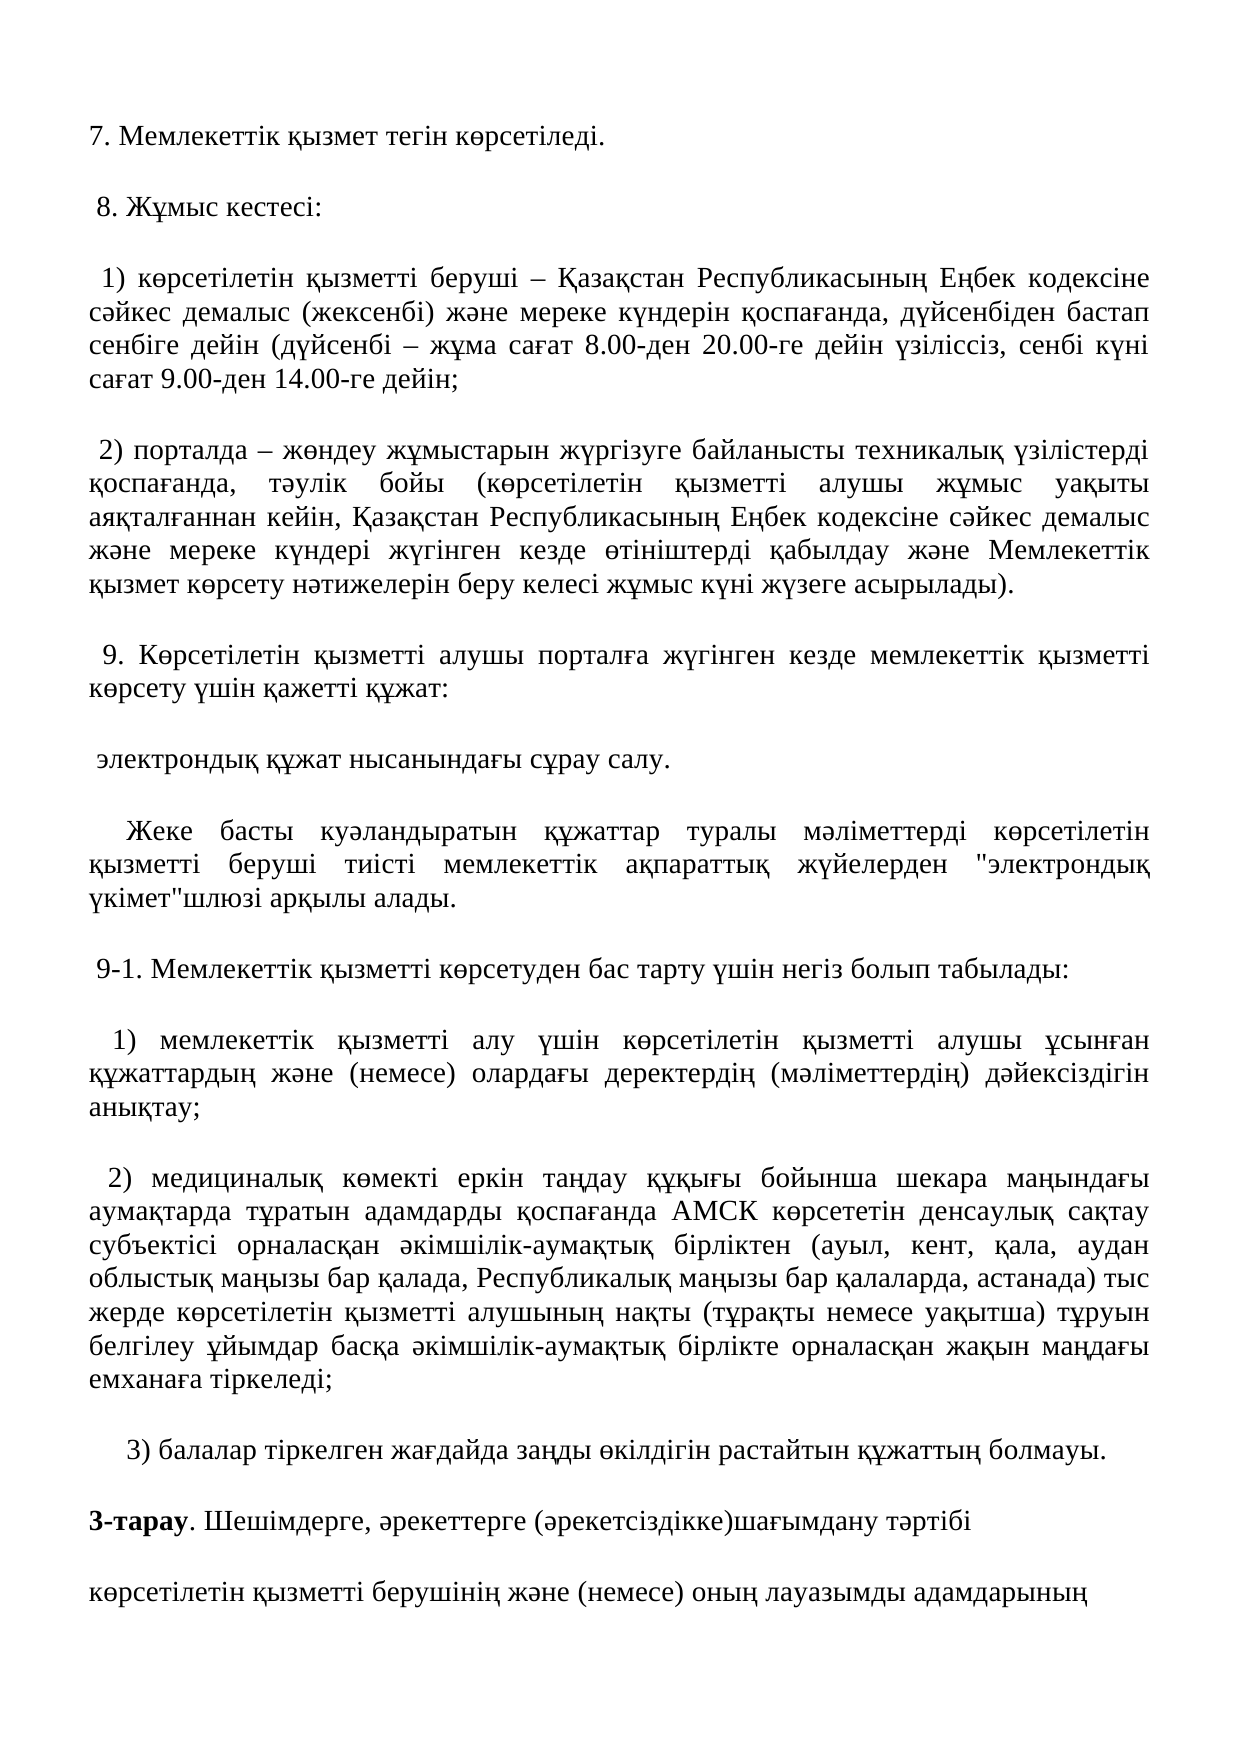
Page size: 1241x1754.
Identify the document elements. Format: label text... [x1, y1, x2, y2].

text 8. Жұмыс кестесі: [89, 189, 1152, 223]
text 1) мемлекеттік қызметті алу үшін көрсетілетін қызметті алушы ұсынған құжаттардың және (немесе) олардағы деректердің (мәліметтердің) дәйексіздігін анықтау; [89, 1022, 1152, 1122]
text электрондық құжат нысанындағы сұрау салу. [89, 742, 1152, 775]
text 2) медициналық көмекті еркін таңдау құқығы бойынша шекара маңындағы аумақтарда тұратын адамдарды қоспағанда АМСК көрсететін денсаулық сақтау субъектісі орналасқан әкімшілік-аумақтық бірліктен (ауыл, кент, қала, аудан облыстық маңызы бар қалада, Республикалық маңызы бар қалаларда, астанада) тыс жерде көрсетілетін қызметті алушының нақты (тұрақты немесе уақытша) тұруын белгілеу ұйымдар басқа әкімшілік-аумақтық бірлікте орналасқан жақын маңдағы емханаға тіркеледі; [89, 1160, 1152, 1395]
text 1) көрсетілетін қызметті беруші – Қазақстан Республикасының Еңбек кодексіне сәйкес демалыс (жексенбі) және мереке күндерін қоспағанда, дүйсенбіден бастап сенбіге дейін (дүйсенбі – жұма сағат 8.00-ден 20.00-ге дейін үзіліссіз, сенбі күні сағат 9.00-ден 14.00-ге дейін; [89, 260, 1152, 394]
text 3-тарау. Шешімдерге, әрекеттерге (әрекетсіздікке)шағымдану тәртібі [89, 1503, 1152, 1537]
text 9. Көрсетілетін қызметті алушы порталға жүгінген кезде мемлекеттік қызметті көрсету үшін қажетті құжат: [89, 637, 1152, 704]
text 9-1. Мемлекеттік қызметті көрсетуден бас тарту үшін негіз болып табылады: [89, 951, 1152, 984]
text 7. Мемлекеттік қызмет тегін көрсетіледі. [89, 118, 1152, 152]
text 2) порталда – жөндеу жұмыстарын жүргізуге байланысты техникалық үзілістерді қоспағанда, тәулік бойы (көрсетілетін қызметті алушы жұмыс уақыты аяқталғаннан кейін, Қазақстан Республикасының Еңбек кодексіне сәйкес демалыс және мереке күндері жүгінген кезде өтініштерді қабылдау және Мемлекеттік қызмет көрсету нәтижелерін беру келесі жұмыс күні жүзеге асырылады). [89, 432, 1152, 599]
text Жеке басты куәландыратын құжаттар туралы мәліметтерді көрсетілетін қызметті беруші тиісті мемлекеттік ақпараттық жүйелерден "электрондық үкімет"шлюзі арқылы алады. [89, 813, 1152, 913]
text көрсетілетін қызметті берушінің және (немесе) оның лауазымды адамдарының [89, 1574, 1152, 1608]
text 3) балалар тіркелген жағдайда заңды өкілдігін растайтын құжаттың болмауы. [89, 1432, 1152, 1466]
